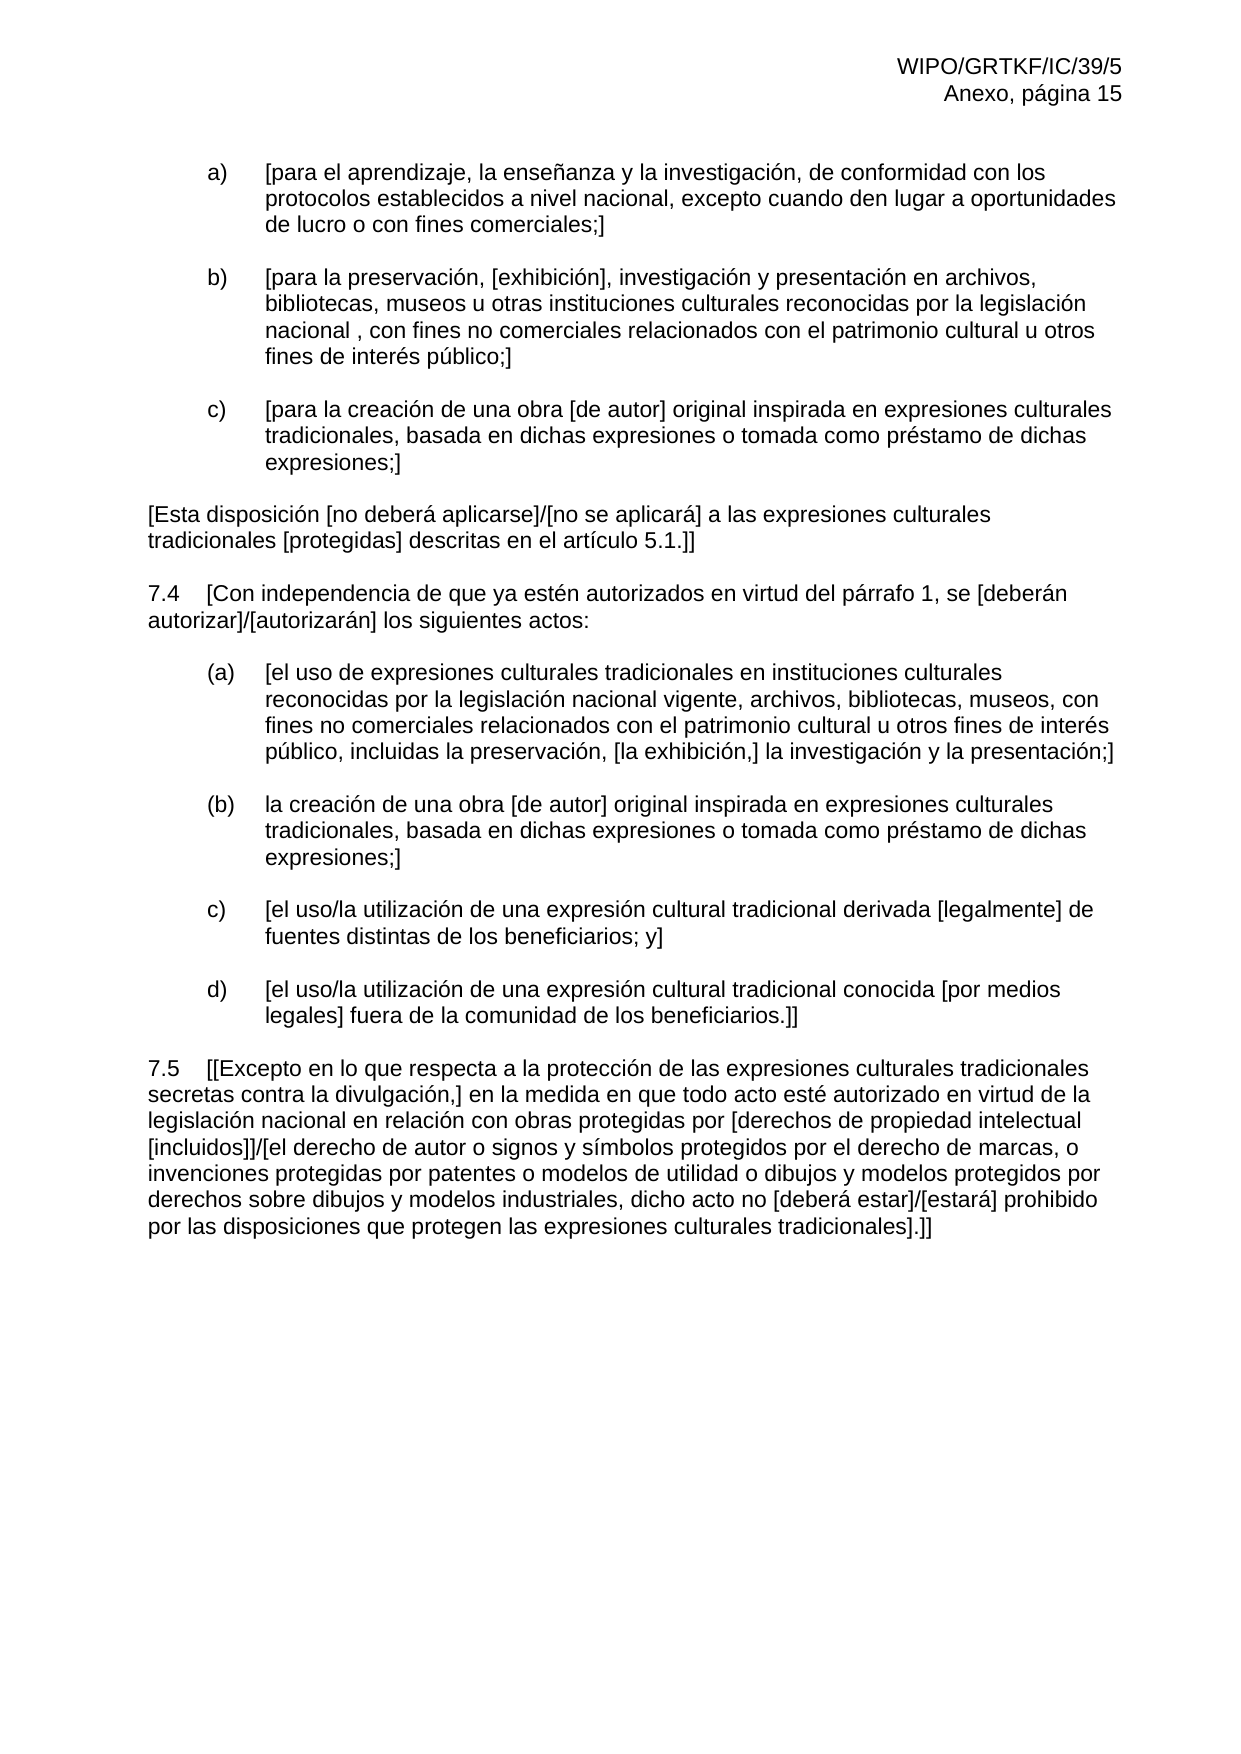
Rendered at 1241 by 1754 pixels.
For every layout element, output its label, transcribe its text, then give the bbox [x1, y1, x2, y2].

text c) [el uso/la utilización de una expresión cultural tradicional derivada [legalmente] de fuentes distintas de los beneficiarios; y] [207, 896, 1122, 949]
list [el uso de expresiones culturales tradicionales en instituciones culturales reconocidas por la legislación nacional vigente, archivos, bibliotecas, museos, con fines no comerciales relacionados con el patrimonio cultural u otros fines de interés público, incluidas la preservación, [la exhibición,] la investigación y la presentación;] [207, 659, 1122, 765]
text 7.5 [[Excepto en lo que respecta a la protección de las expresiones culturales tradicionales secretas contra la divulgación,] en la medida en que todo acto esté autorizado en virtud de la legislación nacional en relación con obras protegidas por [derechos de propiedad intelectual [incluidos]]/[el derecho de autor o signos y símbolos protegidos por el derecho de marcas, o invenciones protegidas por patentes o modelos de utilidad o dibujos y modelos protegidos por derechos sobre dibujos y modelos industriales, dicho acto no [deberá estar]/[estará] prohibido por las disposiciones que protegen las expresiones culturales tradicionales].]] [148, 1054, 1122, 1239]
text b) [para la preservación, [exhibición], investigación y presentación en archivos, bibliotecas, museos u otras instituciones culturales reconocidas por la legislación nacional , con fines no comerciales relacionados con el patrimonio cultural u otros fines de interés público;] [207, 264, 1122, 369]
text 7.4 [Con independencia de que ya estén autorizados en virtud del párrafo 1, se [deberán autorizar]/[autorizarán] los siguientes actos: [148, 580, 1122, 633]
text d) [el uso/la utilización de una expresión cultural tradicional conocida [por medios legales] fuera de la comunidad de los beneficiarios.]] [207, 976, 1122, 1028]
list la creación de una obra [de autor] original inspirada en expresiones culturales tradicionales, basada en dichas expresiones o tomada como préstamo de dichas expresiones;] [207, 791, 1122, 870]
text c) [para la creación de una obra [de autor] original inspirada en expresiones culturales tradicionales, basada en dichas expresiones o tomada como préstamo de dichas expresiones;] [207, 396, 1122, 475]
list [para el aprendizaje, la enseñanza y la investigación, de conformidad con los protocolos establecidos a nivel nacional, excepto cuando den lugar a oportunidades de lucro o con fines comerciales;] [207, 158, 1122, 238]
text [Esta disposición [no deberá aplicarse]/[no se aplicará] a las expresiones culturales tradicionales [protegidas] descritas en el artículo 5.1.]] [148, 501, 1122, 554]
